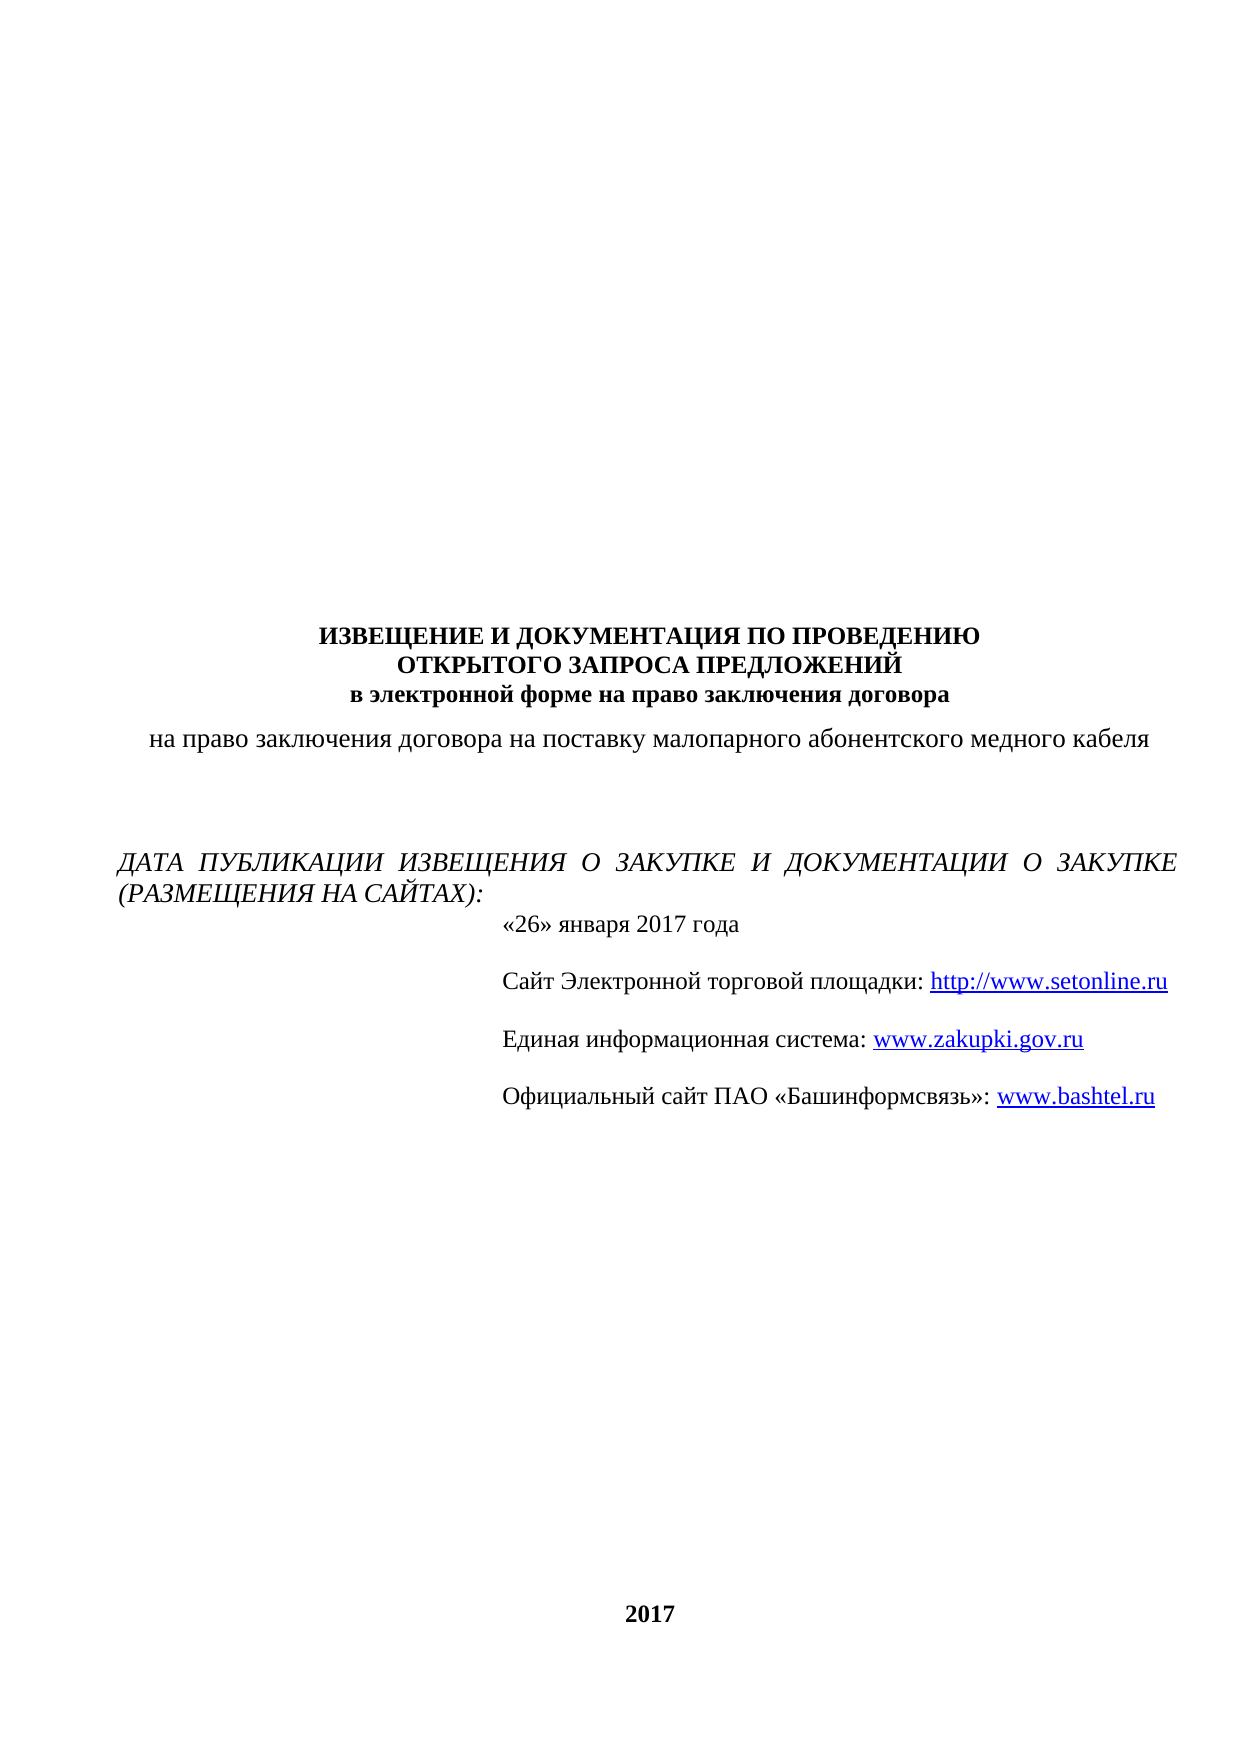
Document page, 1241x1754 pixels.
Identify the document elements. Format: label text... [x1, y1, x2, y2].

text Сайт Электронной торговой площадки: http://www.setonline.ru [502, 966, 1181, 995]
text 2017 [118, 1599, 1181, 1627]
text ОТКРЫТОГО ЗАПРОСА ПРЕДЛОЖЕНИЙ [118, 650, 1181, 679]
text в электронной форме на право заключения договора [118, 679, 1181, 707]
text ИЗВЕЩЕНИЕ И ДОКУМЕНТАЦИЯ ПО ПРОВЕДЕНИЮ [118, 621, 1181, 650]
text на право заключения договора на поставку малопарного абонентского медного кабеля [118, 722, 1181, 753]
text Единая информационная система: www.zakupki.gov.ru [502, 1024, 1181, 1052]
text ДАТА ПУБЛИКАЦИИ ИЗВЕЩЕНИЯ О ЗАКУПКЕ И ДОКУМЕНТАЦИИ О ЗАКУПКЕ (РАЗМЕЩЕНИЯ НА САЙТАХ): [118, 846, 1181, 909]
text Официальный сайт ПАО «Башинформсвязь»: www.bashtel.ru [502, 1081, 1181, 1110]
text «26» января 2017 года [502, 909, 1181, 937]
